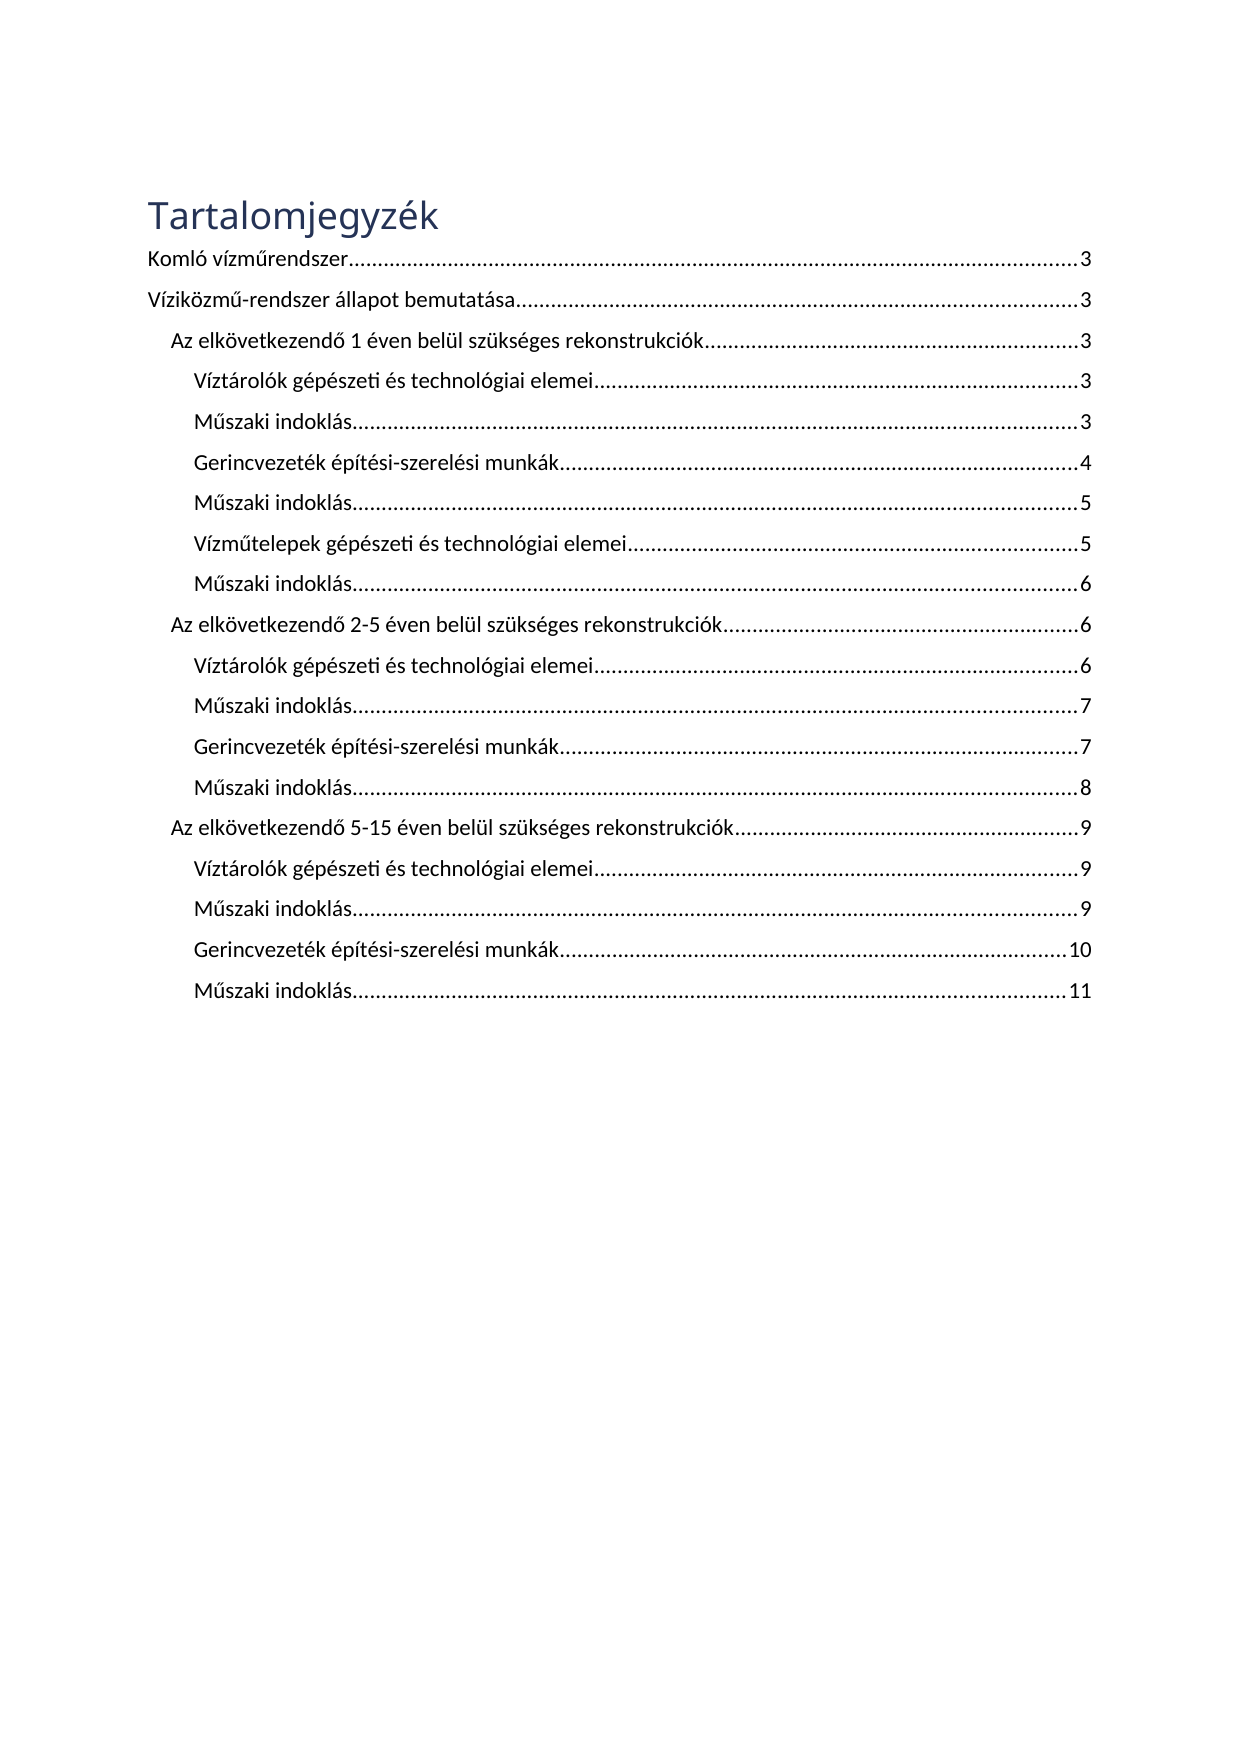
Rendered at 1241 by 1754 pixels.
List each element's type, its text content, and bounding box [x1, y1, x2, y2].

text Műszaki indoklás 3 [193, 407, 1093, 435]
text Gerincvezeték építési-szerelési munkák 10 [193, 935, 1093, 963]
text Víziközmű-rendszer állapot bemutatása 3 [148, 285, 1093, 313]
text Az elkövetkezendő 5-15 éven belül szükséges rekonstrukciók 9 [171, 813, 1093, 841]
text Komló vízműrendszer 3 [148, 244, 1093, 272]
subtitle Tartalomjegyzék [148, 189, 1093, 240]
text Víztárolók gépészeti és technológiai elemei 6 [193, 651, 1093, 679]
text Műszaki indoklás 8 [193, 773, 1093, 801]
text Műszaki indoklás 7 [193, 691, 1093, 719]
text Műszaki indoklás 6 [193, 569, 1093, 597]
text Az elkövetkezendő 2-5 éven belül szükséges rekonstrukciók 6 [171, 610, 1093, 638]
text Műszaki indoklás 5 [193, 488, 1093, 516]
text Gerincvezeték építési-szerelési munkák 4 [193, 448, 1093, 476]
text Víztárolók gépészeti és technológiai elemei 3 [193, 366, 1093, 394]
text Vízműtelepek gépészeti és technológiai elemei 5 [193, 529, 1093, 557]
text Gerincvezeték építési-szerelési munkák 7 [193, 732, 1093, 760]
text Az elkövetkezendő 1 éven belül szükséges rekonstrukciók 3 [171, 326, 1093, 354]
text Víztárolók gépészeti és technológiai elemei 9 [193, 854, 1093, 882]
text Műszaki indoklás 9 [193, 894, 1093, 922]
text Műszaki indoklás 11 [193, 976, 1093, 1004]
